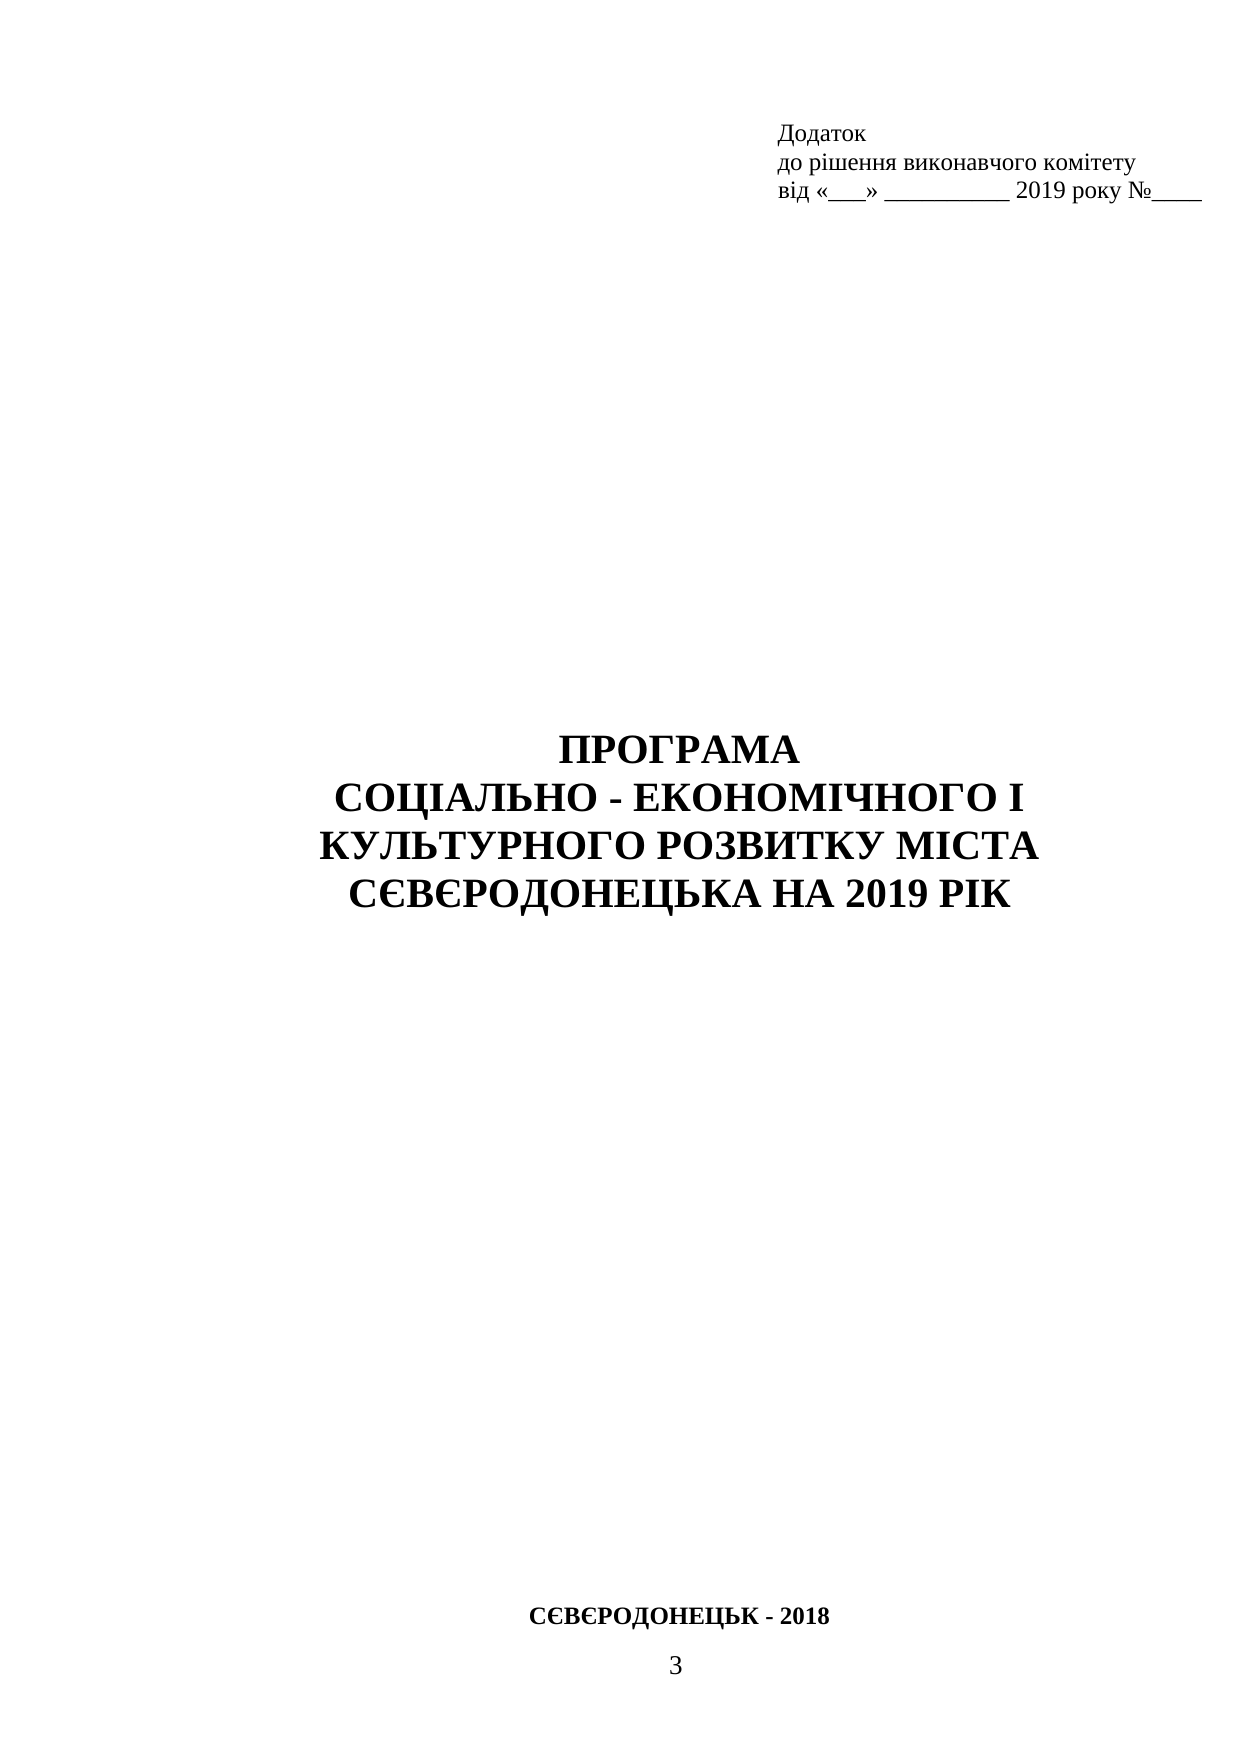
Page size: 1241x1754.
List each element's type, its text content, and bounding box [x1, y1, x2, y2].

text до рішення виконавчого комітету [777, 147, 1181, 176]
text ПРОГРАМА [177, 724, 1181, 772]
text СОЦІАЛЬНО - ЕКОНОМІЧНОГО І КУЛЬТУРНОГО РОЗВИТКУ МІСТА СЄВЄРОДОНЕЦЬКА НА 2019 РІК [177, 772, 1181, 916]
text від «___» __________ 2019 року №____ [778, 176, 1211, 204]
text Додаток [178, 118, 1181, 147]
text СЄВЄРОДОНЕЦЬК - 2018 [177, 1601, 1181, 1630]
